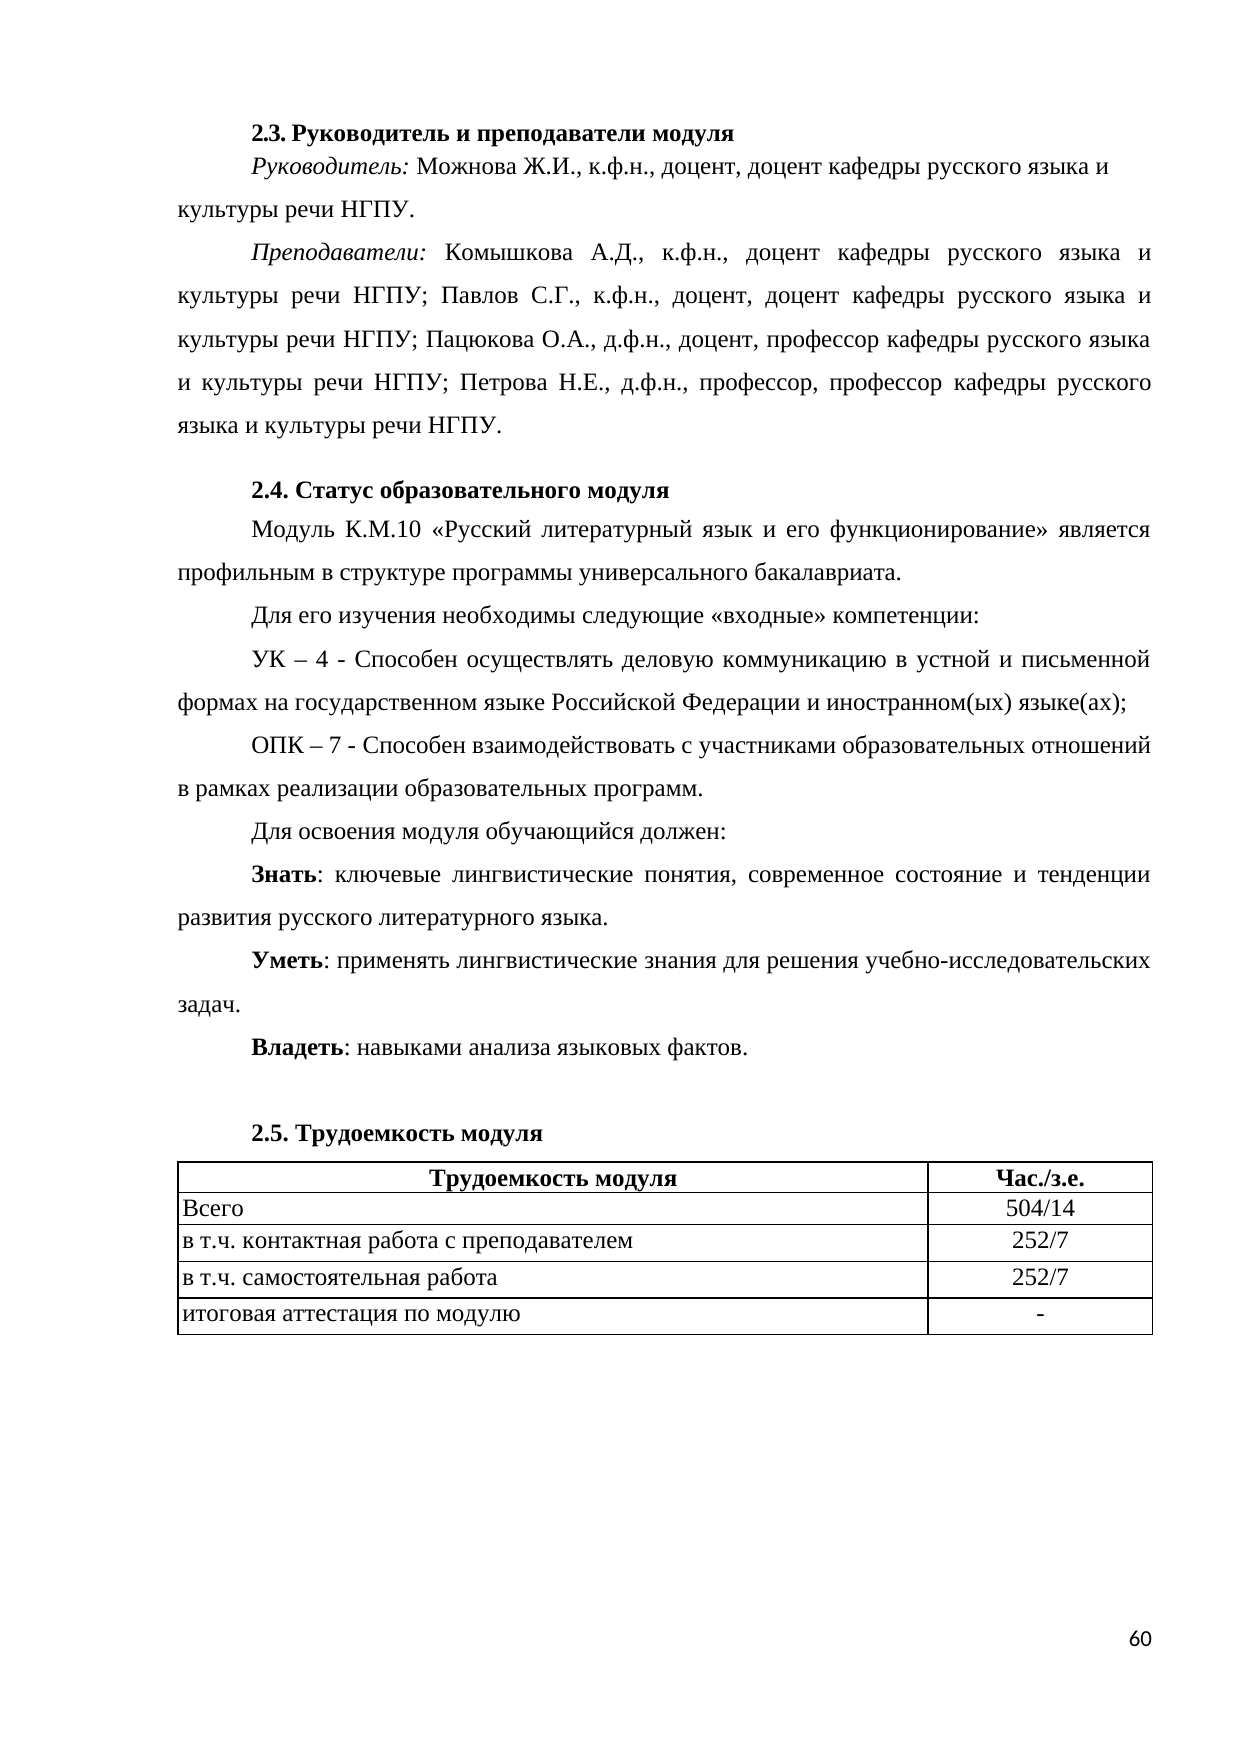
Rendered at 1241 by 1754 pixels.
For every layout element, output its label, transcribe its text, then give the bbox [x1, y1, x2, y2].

text Преподаватели: Комышкова А.Д., к.ф.н., доцент кафедры русского языка и культуры речи НГПУ; Павлов С.Г., к.ф.н., доцент, доцент кафедры русского языка и культуры речи НГПУ; Пацюкова О.А., д.ф.н., доцент, профессор кафедры русского языка и культуры речи НГПУ; Петрова Н.Е., д.ф.н., профессор, профессор кафедры русского языка и культуры речи НГПУ. [177, 237, 1152, 439]
table_header Трудоемкость модуля [179, 1163, 447, 1191]
table_cell 252/7 [929, 1225, 1152, 1261]
table_cell 504/14 [929, 1193, 1152, 1224]
text ОПК – 7 - Способен взаимодействовать с участниками образовательных отношений в рамках реализации образовательных программ. [177, 730, 1152, 802]
table_header Час./з.е. [929, 1163, 1152, 1191]
table_cell в т.ч. самостоятельная работа [179, 1262, 927, 1297]
table_header Трудоемкость модуля [642, 1163, 927, 1191]
text Руководитель: Можнова Ж.И., к.ф.н., доцент, доцент кафедры русского языка и культуры речи НГПУ. [177, 151, 1152, 223]
text 2.4. Статус образовательного модуля [177, 475, 1152, 504]
text Владеть: навыками анализа языковых фактов. [177, 1032, 1152, 1061]
text Модуль К.М.10 «Русский литературный язык и его функционирование» является профильным в структуре программы универсального бакалавриата. [177, 514, 1152, 586]
table_cell 252/7 [929, 1262, 1152, 1297]
text Для его изучения необходимы следующие «входные» компетенции: [177, 601, 1152, 629]
text Для освоения модуля обучающийся должен: [177, 816, 1152, 845]
text Знать: ключевые лингвистические понятия, современное состояние и тенденции развития русского литературного языка. [177, 859, 1152, 931]
text 2.3. Руководитель и преподаватели модуля [177, 118, 1152, 147]
table_header Трудоемкость модуля [464, 1178, 643, 1191]
table_cell в т.ч. контактная работа с преподавателем [179, 1225, 927, 1261]
text Уметь: применять лингвистические знания для решения учебно-исследовательских задач. [177, 946, 1152, 1017]
table_cell - [929, 1299, 1152, 1334]
table_cell итоговая аттестация по модулю [179, 1299, 927, 1334]
table_cell Всего [179, 1193, 927, 1224]
text УК – 4 - Способен осуществлять деловую коммуникацию в устной и письменной формах на государственном языке Российской Федерации и иностранном(ых) языке(ах); [177, 644, 1152, 716]
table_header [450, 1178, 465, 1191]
text 2.5. Трудоемкость модуля [177, 1118, 1138, 1147]
